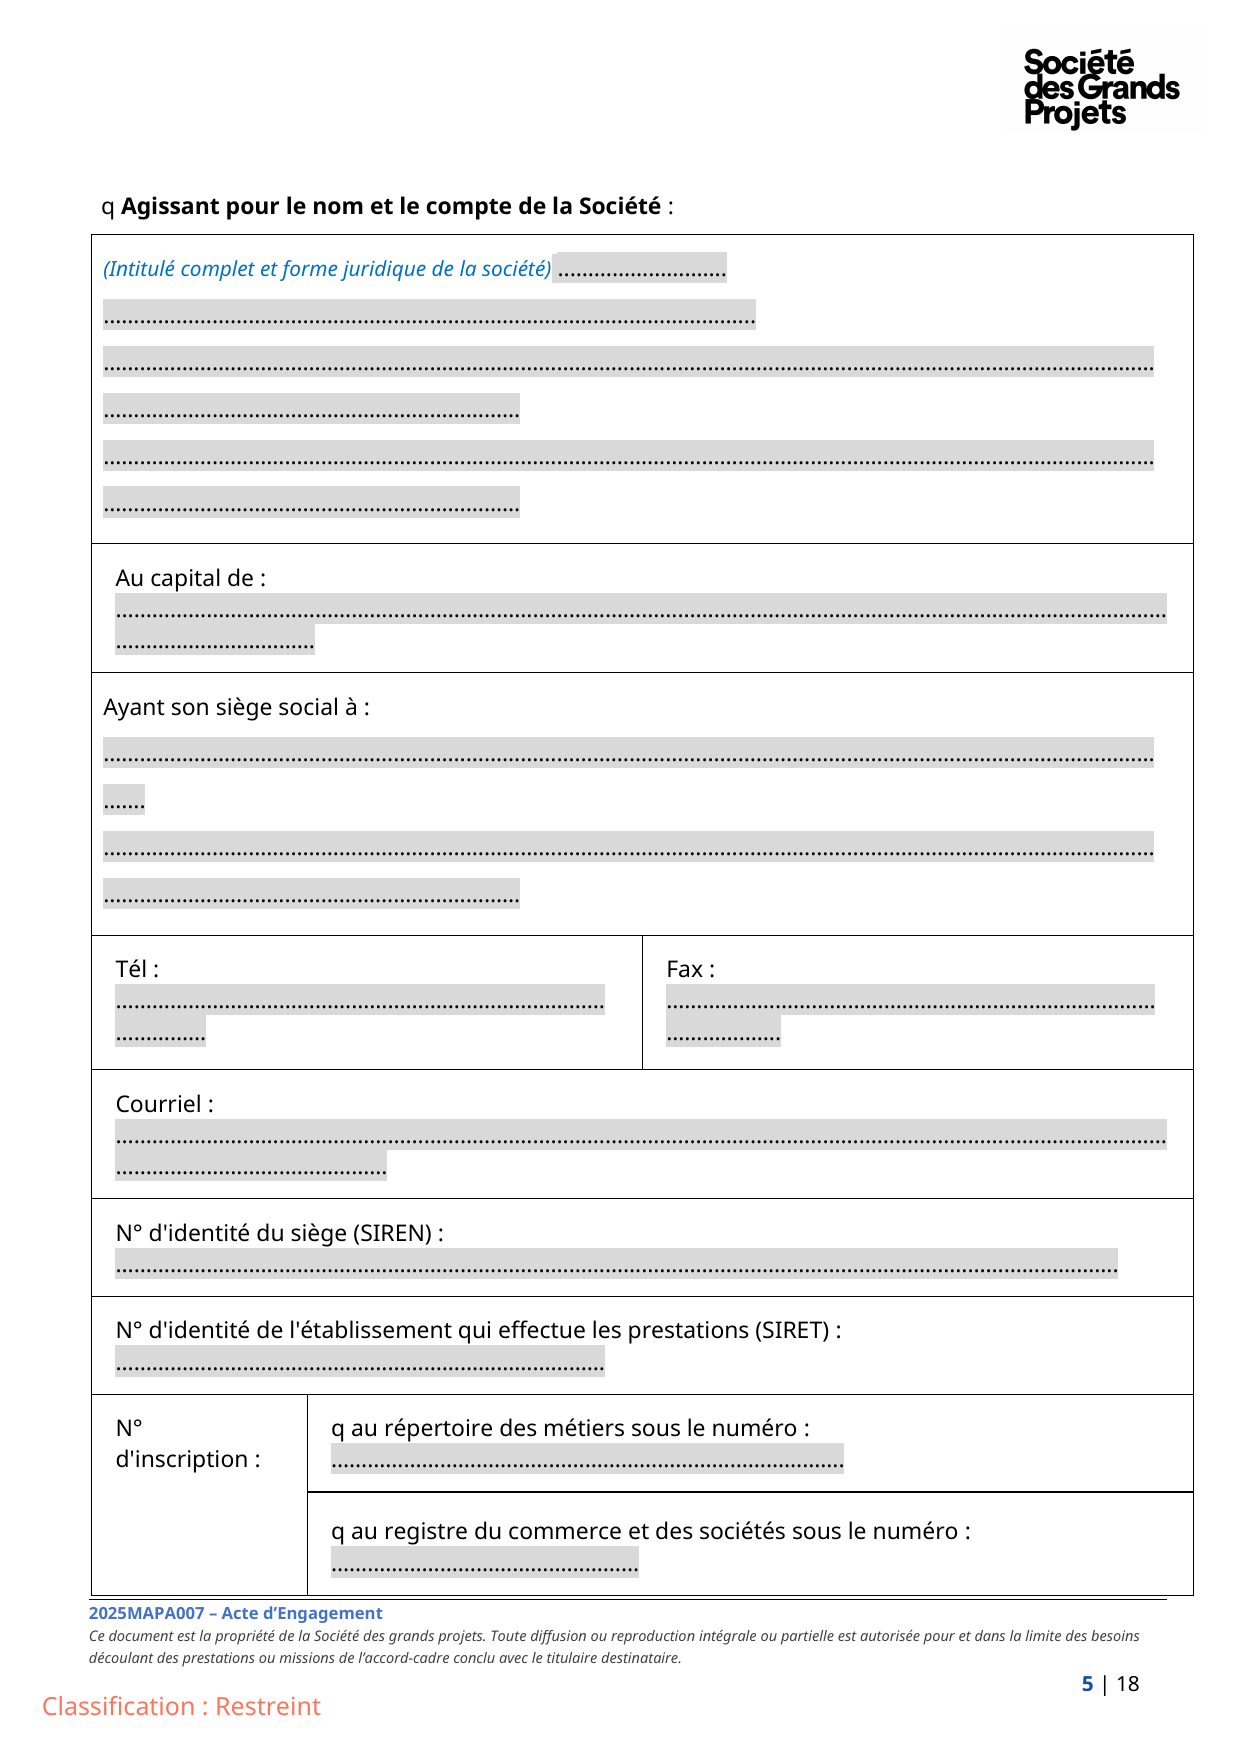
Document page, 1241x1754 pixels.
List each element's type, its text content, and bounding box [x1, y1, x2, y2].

text q Agissant pour le nom et le compte de la Société : [101, 190, 1155, 221]
table_cell Fax : ………………………………………………………………………………………. [643, 936, 1193, 1069]
table_cell Courriel : ………………………………………………………………………………………………………………………………………………………………………………………………… [92, 1070, 1193, 1198]
table_cell q au répertoire des métiers sous le numéro : …………………………………………………………………………. [308, 1395, 1193, 1491]
table_cell N° d'identité de l'établissement qui effectue les prestations (SIRET) : ……………………………………………………………………… [92, 1297, 1193, 1394]
table_cell Ayant son siège social à : ………………………………………………………………………………………………………………………………………………………………. ……………………………………………………………………………………………………………………………………………………………………………………………………………………… [92, 673, 1193, 935]
table_cell N° d'inscription : [92, 1395, 307, 1595]
table_cell N° d'identité du siège (SIREN) : …………………………………………………………………………………………………………………………………………………. [92, 1199, 1193, 1296]
table_header (Intitulé complet et forme juridique de la société) ...…………………….………………………………………………………………………………………….….. ……………………………………………………………………………………………………………………………………………………………………………………………………………………… ……………………………………………………………………………………………………………………………………………………………………………………………………………………… [92, 235, 1193, 543]
picture [1001, 27, 1204, 134]
table_cell q au registre du commerce et des sociétés sous le numéro : …………………………………………… [308, 1493, 1193, 1595]
table_cell Tél : …………………………………………………………………………………… [92, 936, 642, 1069]
table_cell Au capital de : ……………………………………………………………………………………………………………………………………………………………………………………… [92, 544, 1193, 672]
